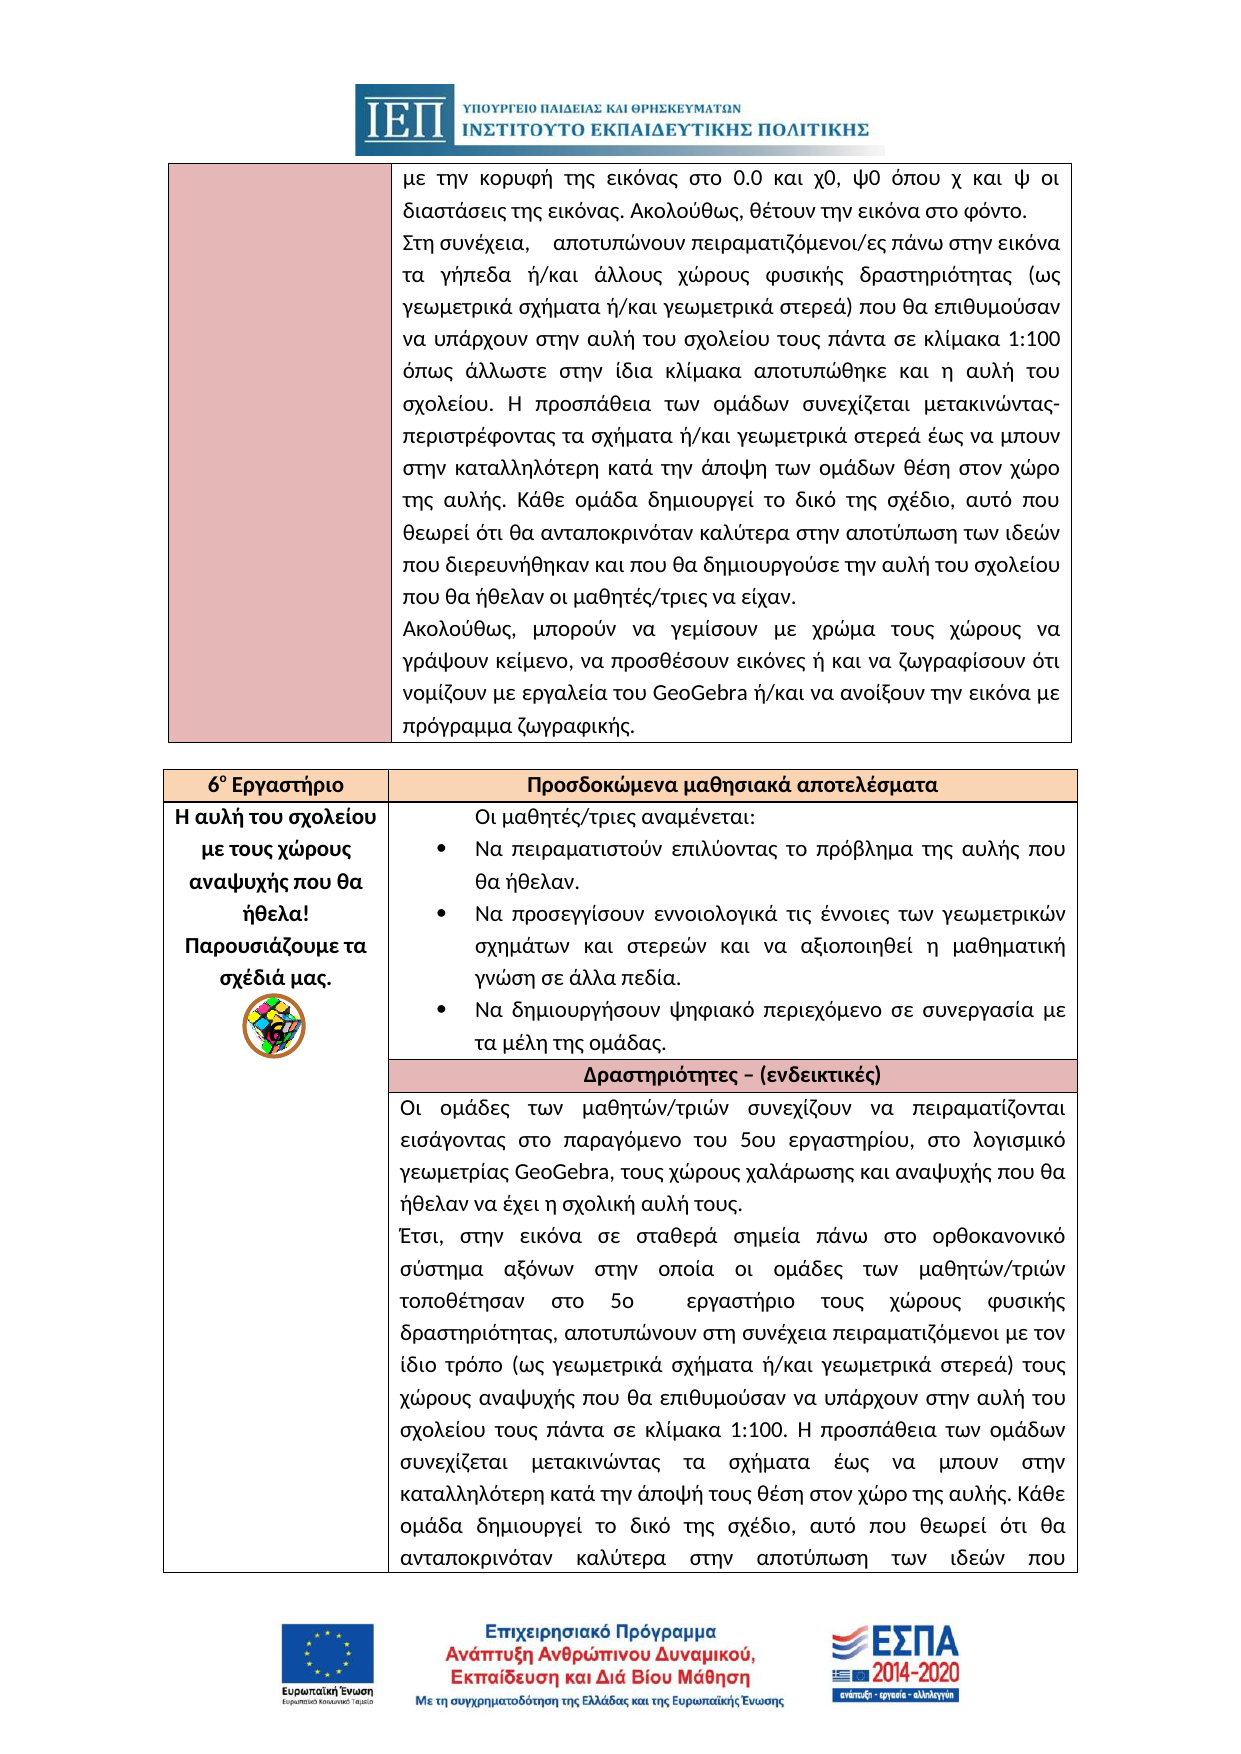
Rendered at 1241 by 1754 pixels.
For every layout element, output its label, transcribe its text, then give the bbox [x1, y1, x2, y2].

picture [355, 84, 885, 156]
table_cell Οι μαθητές/τριες αναμένεται: Να πειραματιστούν επιλύοντας το πρόβλημα της αυλής που θα ήθελαν. Να προσεγγίσουν εννοιολογικά τις έννοιες των γεωμετρικών σχημάτων και στερεών και να αξιοποιηθεί η μαθηματική γνώση σε άλλα πεδία. Να δημιουργήσουν ψηφιακό περιεχόμενο σε συνεργασία με τα μέλη της ομάδας. [389, 803, 1077, 1059]
table_header 6ο Εργαστήριο [164, 770, 388, 801]
table_header Προσδοκώμενα μαθησιακά αποτελέσματα [389, 770, 1077, 801]
picture [260, 1616, 980, 1715]
picture [247, 998, 301, 1054]
table_cell Η αυλή του σχολείου με τους χώρους αναψυχής που θα ήθελα! Παρουσιάζουμε τα σχέδιά μας. [164, 803, 388, 1572]
table_cell Δραστηριότητες – (ενδεικτικές) [389, 1060, 1077, 1092]
